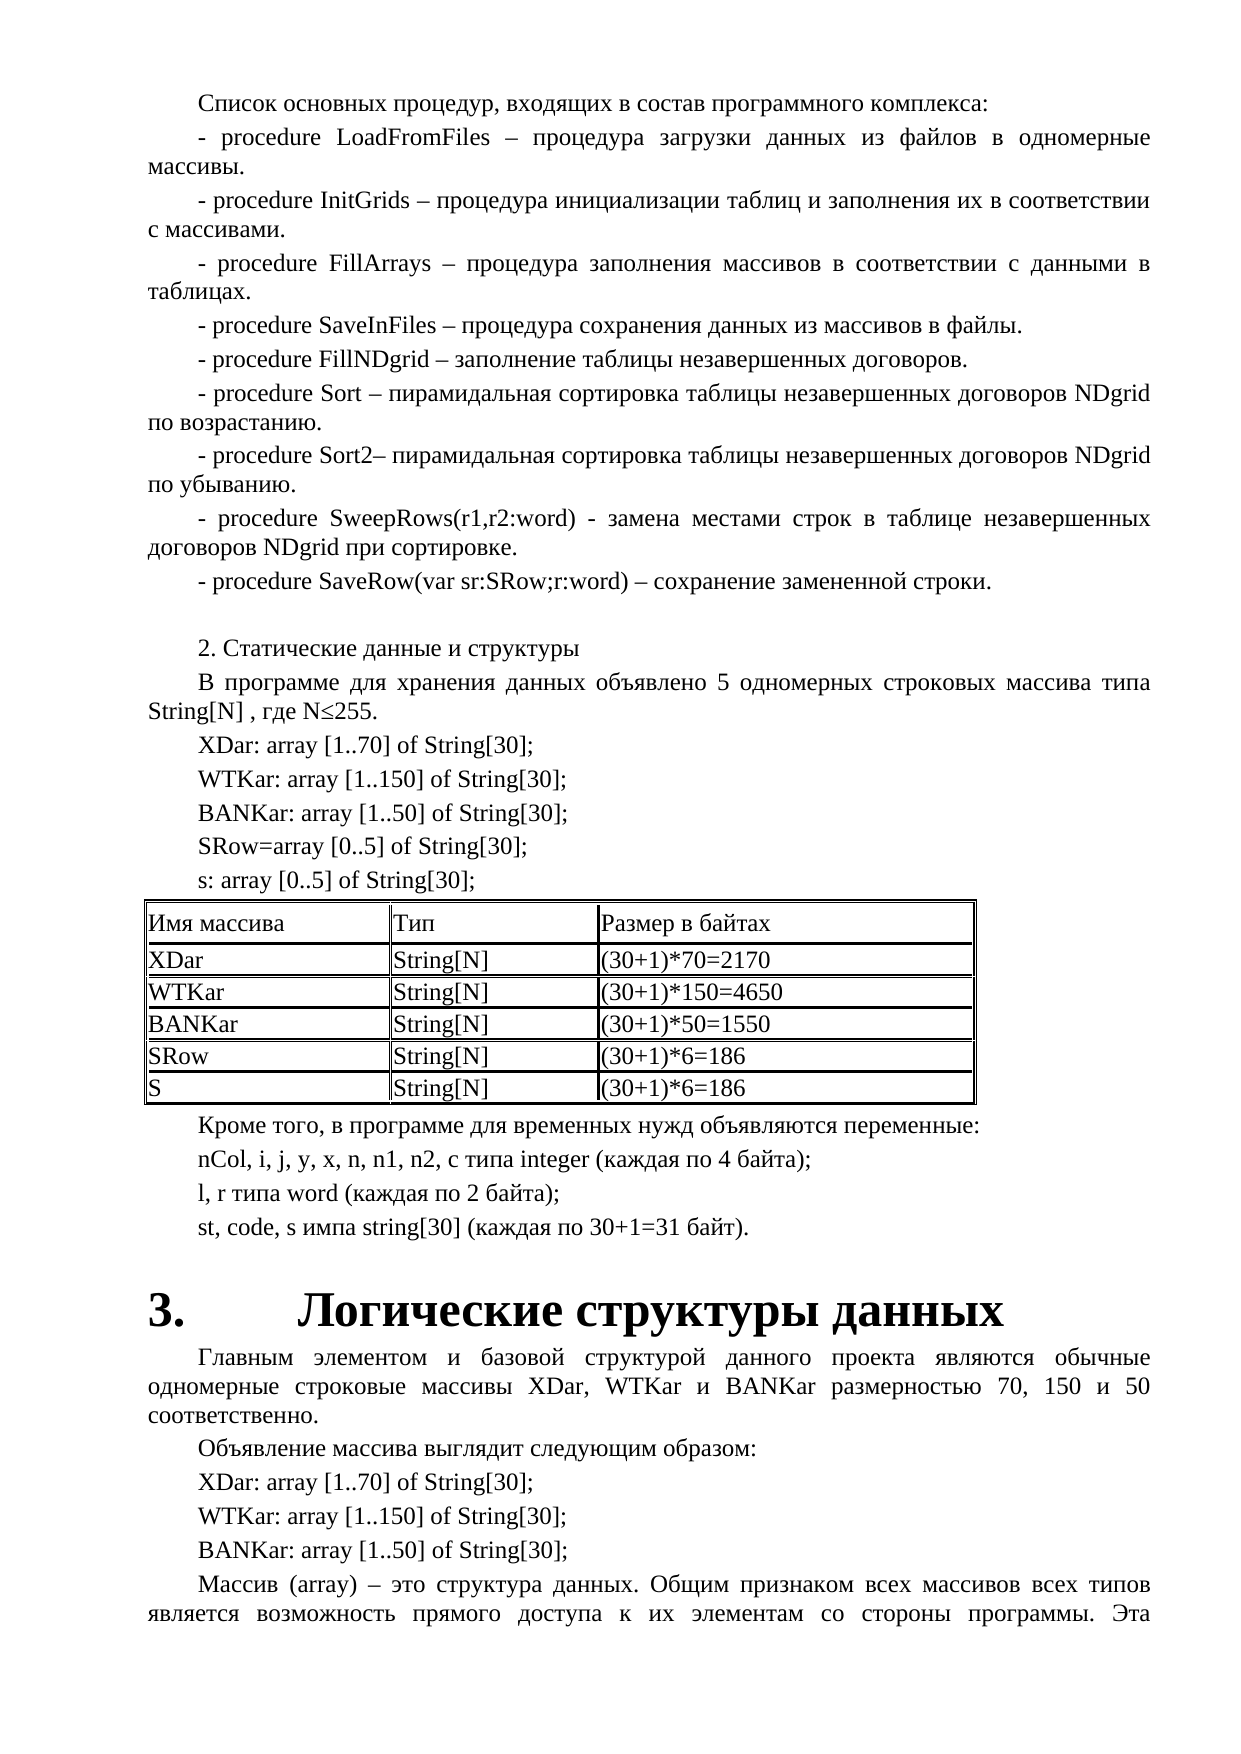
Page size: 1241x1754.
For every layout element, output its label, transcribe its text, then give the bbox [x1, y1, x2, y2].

text BANKar: array [1..50] of String[30]; [148, 1535, 1152, 1564]
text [148, 1569, 1152, 1626]
table_header Тип [391, 903, 598, 942]
table_cell String[N] [392, 945, 597, 974]
table_cell (30+1)*70=2170 [600, 942, 973, 974]
text - procedure FillNDgrid – заполнение таблицы незавершенных договоров. [148, 344, 1152, 373]
table_header Размер в байтах [598, 903, 973, 942]
text Кроме того, в программе для временных нужд объявляются переменные: [148, 1110, 1152, 1139]
text l, r типа word (каждая по 2 байта); [148, 1178, 1152, 1207]
text 2. Статические данные и структуры [148, 633, 1152, 662]
text Главным элементом и базовой структурой данного проекта являются обычные одномерные строковые массивы XDar, WTKar и BANKar размерностью 70, 150 и 50 соответственно. [148, 1342, 1152, 1428]
subtitle 3. Логические структуры данных [148, 1279, 1152, 1337]
text - procedure FillArrays – процедура заполнения массивов в соответствии с данными в таблицах. [148, 248, 1152, 305]
text s: array [0..5] of String[30]; [148, 865, 1152, 894]
text XDar: array [1..70] of String[30]; [148, 1467, 1152, 1496]
text - procedure Sort – пирамидальная сортировка таблицы незавершенных договоров NDgrid по возрастанию. [148, 378, 1152, 435]
table_cell String[N] [392, 978, 597, 1006]
text BANKar: array [1..50] of String[30]; [148, 798, 1152, 826]
text - procedure Sort2– пирамидальная сортировка таблицы незавершенных договоров NDgrid по убыванию. [148, 441, 1152, 498]
text XDar: array [1..70] of String[30]; [148, 730, 1152, 759]
text nCol, i, j, y, x, n, n1, n2, c типа integer (каждая по 4 байта); [148, 1144, 1152, 1173]
text Объявление массива выглядит следующим образом: [148, 1433, 1152, 1462]
text - procedure SaveRow(var sr:SRow;r:word) – сохранение замененной строки. [148, 566, 1152, 594]
table_header Имя массива [147, 903, 391, 942]
text - procedure SweepRows(r1,r2:word) - замена местами строк в таблице незавершенных договоров NDgrid при сортировке. [148, 503, 1152, 561]
table_cell WTKar [147, 974, 389, 1006]
text - procedure LoadFromFiles – процедура загрузки данных из файлов в одномерные массивы. [148, 122, 1152, 180]
table_cell (30+1)*150=4650 [600, 974, 974, 1006]
table_cell (30+1)*6=186 [600, 1038, 974, 1070]
table_cell String[N] [391, 1073, 598, 1102]
text st, code, s импа string[30] (каждая по 30+1=31 байт). [148, 1212, 1152, 1241]
text WTKar: array [1..150] of String[30]; [148, 764, 1152, 792]
text SRow=array [0..5] of String[30]; [148, 831, 1152, 860]
table_cell BANKar [147, 1006, 389, 1038]
table_cell String[N] [392, 1042, 597, 1070]
table_cell XDar [147, 942, 389, 974]
table_cell SRow [147, 1038, 389, 1070]
text В программе для хранения данных объявлено 5 одномерных строковых массива типа String[N] , где N≤255. [148, 667, 1152, 725]
text - procedure InitGrids – процедура инициализации таблиц и заполнения их в соответствии с массивами. [148, 185, 1152, 242]
table_cell (30+1)*6=186 [598, 1070, 973, 1102]
text Список основных процедур, входящих в состав программного комплекса: [148, 88, 1152, 117]
text - procedure SaveInFiles – процедура сохранения данных из массивов в файлы. [148, 310, 1152, 339]
table_cell S [147, 1070, 391, 1102]
table_cell String[N] [392, 1009, 597, 1038]
text WTKar: array [1..150] of String[30]; [148, 1501, 1152, 1530]
table_cell (30+1)*50=1550 [600, 1006, 973, 1038]
